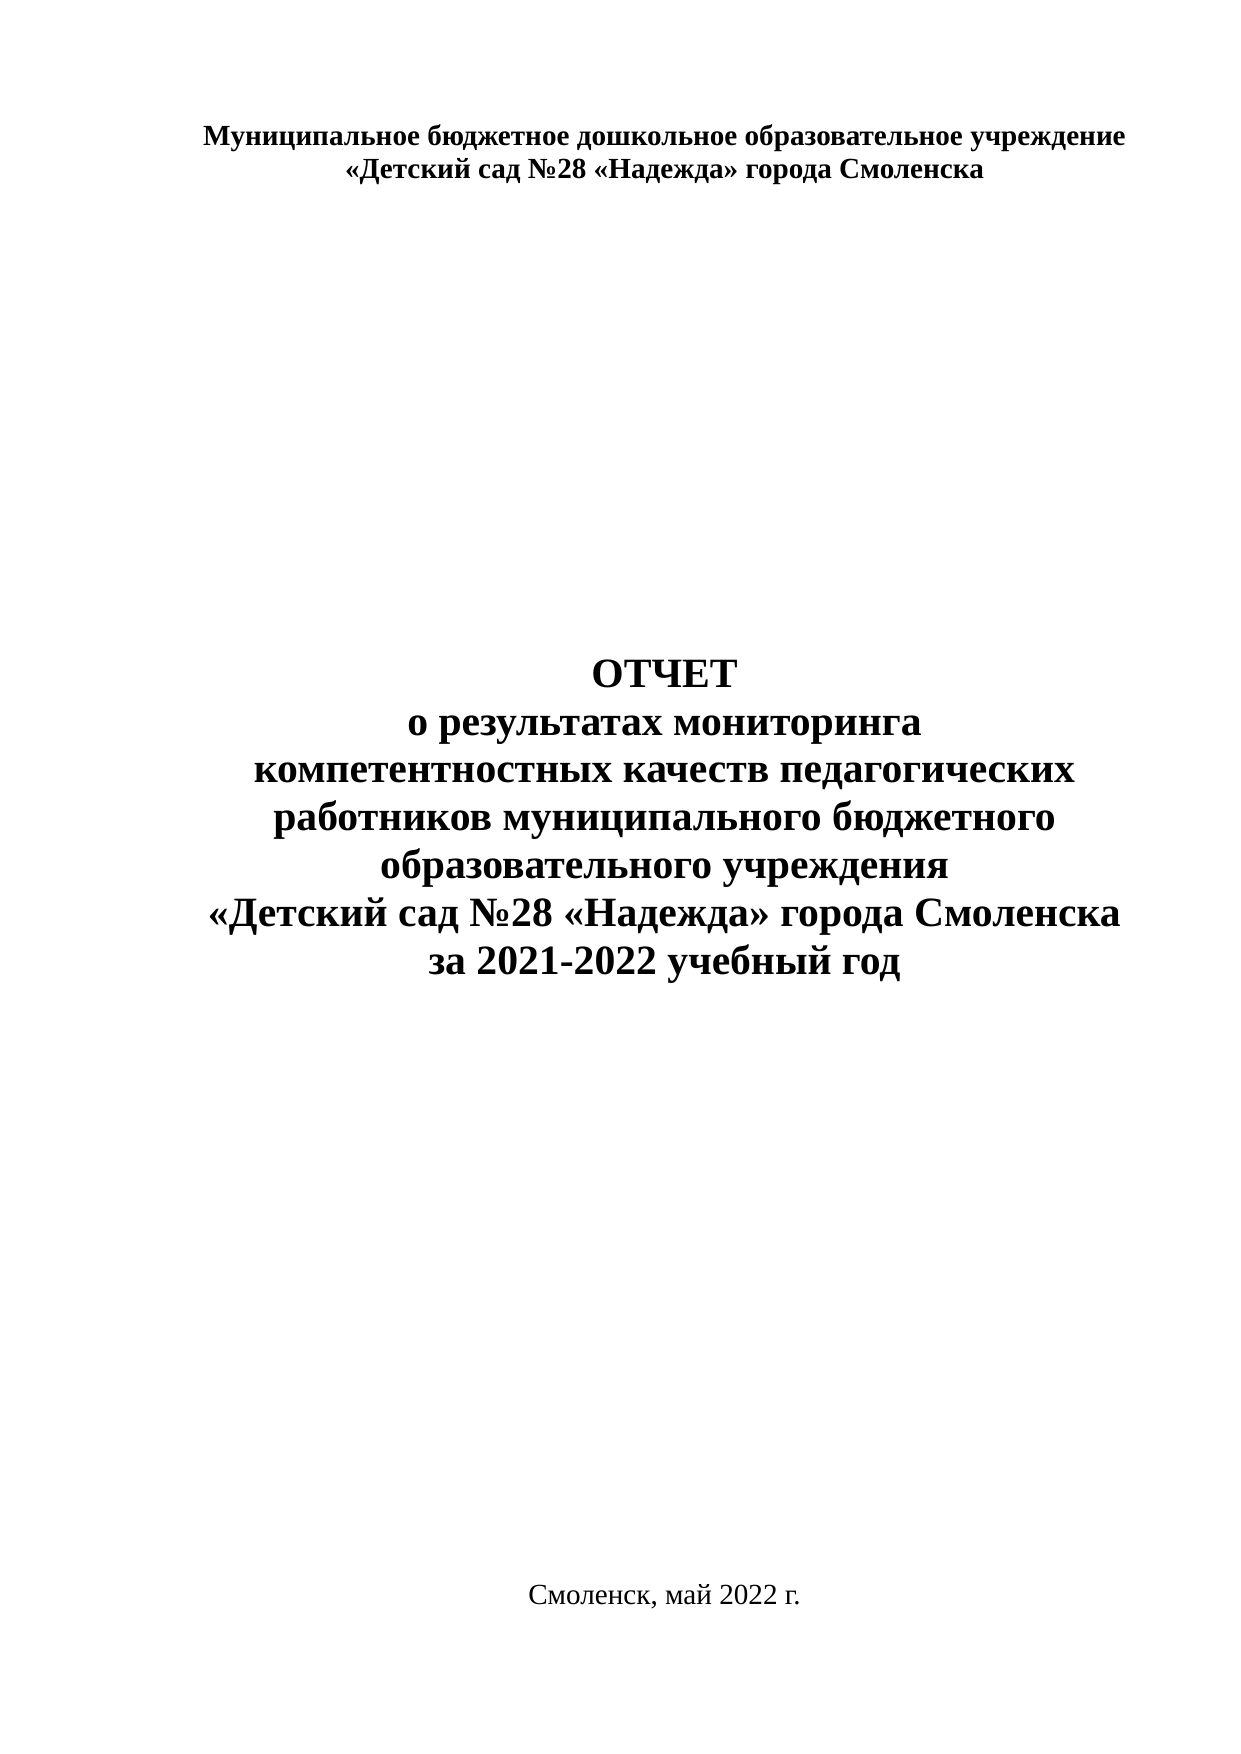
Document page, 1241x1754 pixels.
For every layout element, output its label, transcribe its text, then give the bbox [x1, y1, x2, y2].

text за 2021-2022 учебный год [177, 936, 1152, 983]
text Муниципальное бюджетное дошкольное образовательное учреждение «Детский сад №28 «Надежда» города Смоленска [177, 118, 1152, 185]
text «Детский сад №28 «Надежда» города Смоленска [177, 888, 1152, 936]
text Смоленск, май 2022 г. [177, 1577, 1152, 1611]
text ОТЧЕТ [177, 648, 1152, 696]
text о результатах мониторинга компетентностных качеств педагогических работников муниципального бюджетного образовательного учреждения [177, 696, 1152, 888]
